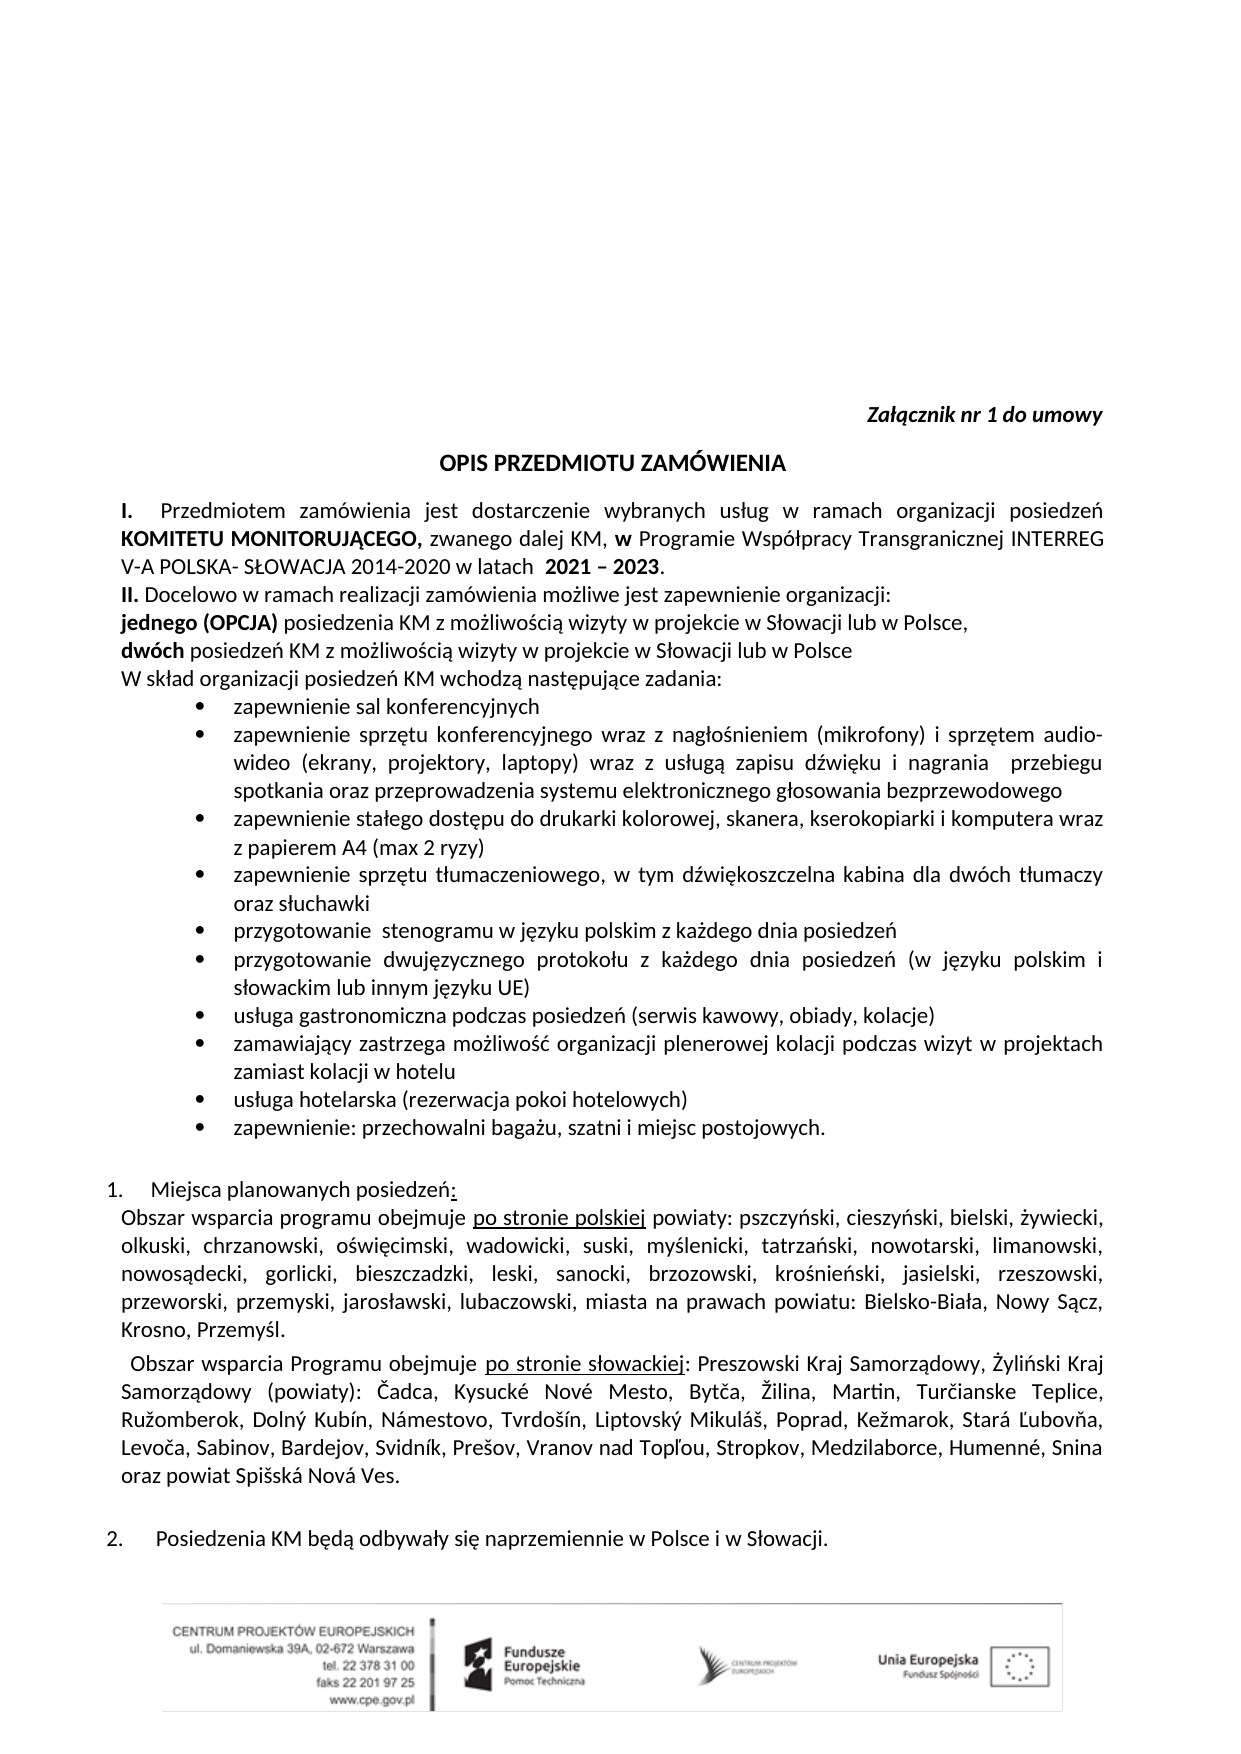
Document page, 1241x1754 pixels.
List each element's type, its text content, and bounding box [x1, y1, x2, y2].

list Posiedzenia KM będą odbywały się naprzemiennie w Polsce i w Słowacji. [106, 1524, 1105, 1552]
text I. Przedmiotem zamówienia jest dostarczenie wybranych usług w ramach organizacji posiedzeń KOMITETU MONITORUJĄCEGO, zwanego dalej KM, w Programie Współpracy Transgranicznej INTERREG V-A POLSKA- SŁOWACJA 2014-2020 w latach 2021 – 2023. [121, 496, 1105, 580]
list usługa gastronomiczna podczas posiedzeń (serwis kawowy, obiady, kolacje) [196, 1001, 1105, 1029]
list przygotowanie stenogramu w języku polskim z każdego dnia posiedzeń [196, 917, 1105, 945]
list usługa hotelarska (rezerwacja pokoi hotelowych) [196, 1085, 1105, 1113]
list Obszar wsparcia Programu obejmuje po stronie słowackiej: Preszowski Kraj Samorządowy, Żyliński Kraj Samorządowy (powiaty): Čadca, Kysucké Nové Mesto, Bytča, Žilina, Martin, Turčianske Teplice, Ružomberok, Dolný Kubín, Námestovo, Tvrdošín, Liptovský Mikuláš, Poprad, Kežmarok, Stará Ľubovňa, Levoča, Sabinov, Bardejov, Svidník, Prešov, Vranov nad Topľou, Stropkov, Medzilaborce, Humenné, Snina oraz powiat Spišská Nová Ves. [83, 1349, 1105, 1489]
list zapewnienie sprzętu konferencyjnego wraz z nagłośnieniem (mikrofony) i sprzętem audio-wideo (ekrany, projektory, laptopy) wraz z usługą zapisu dźwięku i nagrania przebiegu spotkania oraz przeprowadzenia systemu elektronicznego głosowania bezprzewodowego [196, 721, 1105, 804]
text dwóch posiedzeń KM z możliwością wizyty w projekcie w Słowacji lub w Polsce [121, 636, 1105, 664]
list Miejsca planowanych posiedzeń: [106, 1175, 1105, 1203]
text Obszar wsparcia programu obejmuje po stronie polskiej powiaty: pszczyński, cieszyński, bielski, żywiecki, olkuski, chrzanowski, oświęcimski, wadowicki, suski, myślenicki, tatrzański, nowotarski, limanowski, nowosądecki, gorlicki, bieszczadzki, leski, sanocki, brzozowski, krośnieński, jasielski, rzeszowski, przeworski, przemyski, jarosławski, lubaczowski, miasta na prawach powiatu: Bielsko-Biała, Nowy Sącz, Krosno, Przemyśl. [121, 1203, 1105, 1343]
list zamawiający zastrzega możliwość organizacji plenerowej kolacji podczas wizyt w projektach zamiast kolacji w hotelu [196, 1029, 1105, 1085]
text W skład organizacji posiedzeń KM wchodzą następujące zadania: [121, 664, 1105, 692]
text OPIS PRZEDMIOTU ZAMÓWIENIA [121, 447, 1105, 477]
text jednego (OPCJA) posiedzenia KM z możliwością wizyty w projekcie w Słowacji lub w Polsce, [121, 608, 1105, 636]
picture [162, 1603, 1064, 1713]
list zapewnienie sprzętu tłumaczeniowego, w tym dźwiękoszczelna kabina dla dwóch tłumaczy oraz słuchawki [196, 861, 1105, 917]
list zapewnienie sal konferencyjnych [196, 692, 1105, 721]
list przygotowanie dwujęzycznego protokołu z każdego dnia posiedzeń (w języku polskim i słowackim lub innym języku UE) [196, 945, 1105, 1001]
list zapewnienie: przechowalni bagażu, szatni i miejsc postojowych. [196, 1113, 1105, 1141]
list zapewnienie stałego dostępu do drukarki kolorowej, skanera, kserokopiarki i komputera wraz z papierem A4 (max 2 ryzy) [196, 804, 1105, 861]
text II. Docelowo w ramach realizacji zamówienia możliwe jest zapewnienie organizacji: [121, 580, 1105, 608]
text Załącznik nr 1 do umowy [121, 400, 1105, 428]
